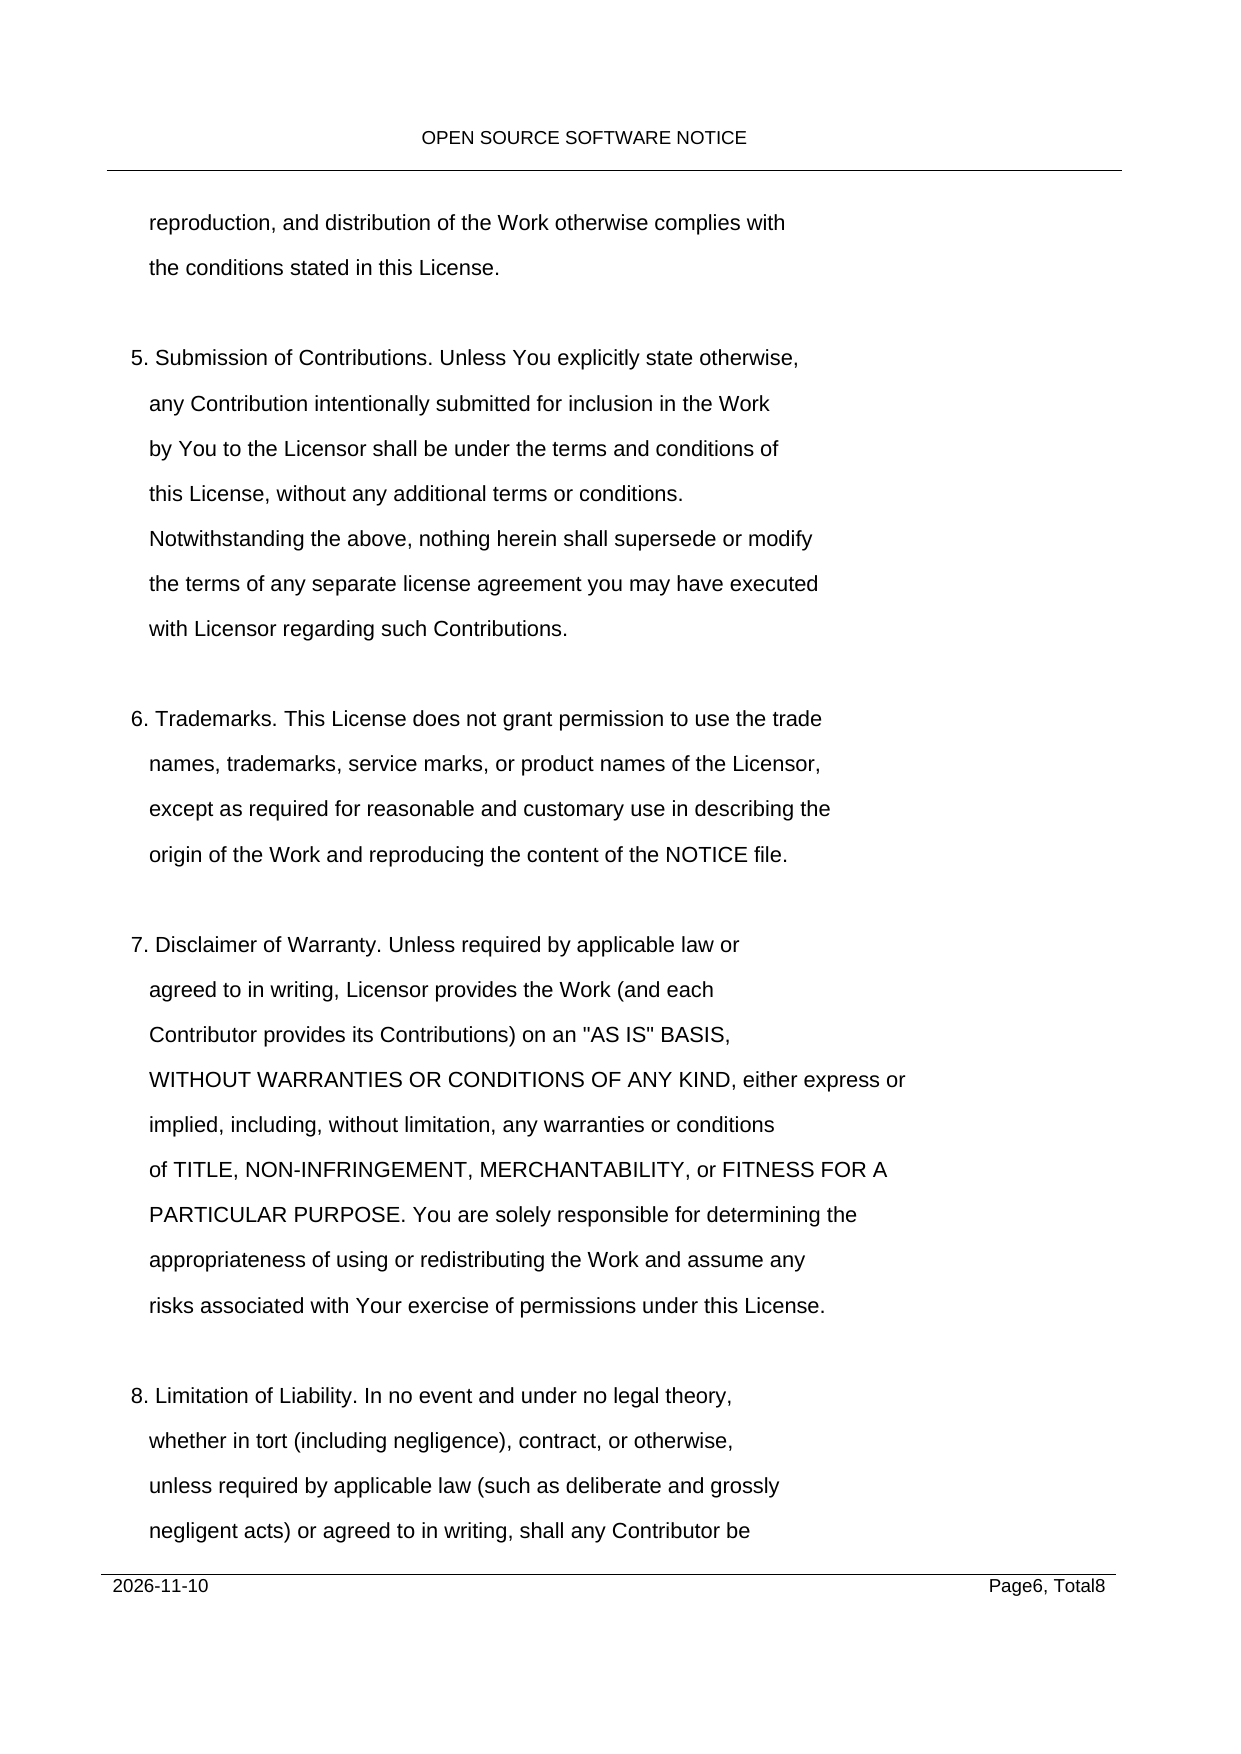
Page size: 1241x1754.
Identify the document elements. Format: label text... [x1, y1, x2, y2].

text negligent acts) or agreed to in writing, shall any Contributor be [112, 1514, 1128, 1547]
text names, trademarks, service marks, or product names of the Licensor, [112, 748, 1128, 780]
text 6. Trademarks. This License does not grant permission to use the trade [112, 702, 1128, 735]
text reproduction, and distribution of the Work otherwise complies with [112, 206, 1128, 239]
text with Licensor regarding such Contributions. [112, 612, 1128, 645]
text of TITLE, NON-INFRINGEMENT, MERCHANTABILITY, or FITNESS FOR A [112, 1153, 1128, 1186]
text by You to the Licensor shall be under the terms and conditions of [112, 432, 1128, 464]
text except as required for reasonable and customary use in describing the [112, 793, 1128, 825]
text Notwithstanding the above, nothing herein shall supersede or modify [112, 522, 1128, 554]
text Contributor provides its Contributions) on an "AS IS" BASIS, [112, 1018, 1128, 1051]
text any Contribution intentionally submitted for inclusion in the Work [112, 387, 1128, 419]
text risks associated with Your exercise of permissions under this License. [112, 1289, 1128, 1321]
text WITHOUT WARRANTIES OR CONDITIONS OF ANY KIND, either express or [112, 1063, 1128, 1096]
text PARTICULAR PURPOSE. You are solely responsible for determining the [112, 1199, 1128, 1231]
text 7. Disclaimer of Warranty. Unless required by applicable law or [112, 928, 1128, 961]
text whether in tort (including negligence), contract, or otherwise, [112, 1424, 1128, 1457]
text this License, without any additional terms or conditions. [112, 477, 1128, 509]
text origin of the Work and reproducing the content of the NOTICE file. [112, 838, 1128, 870]
text appropriateness of using or redistributing the Work and assume any [112, 1244, 1128, 1276]
text unless required by applicable law (such as deliberate and grossly [112, 1469, 1128, 1502]
text implied, including, without limitation, any warranties or conditions [112, 1108, 1128, 1141]
text agreed to in writing, Licensor provides the Work (and each [112, 973, 1128, 1006]
text the conditions stated in this License. [112, 251, 1128, 284]
text 5. Submission of Contributions. Unless You explicitly state otherwise, [112, 342, 1128, 374]
text the terms of any separate license agreement you may have executed [112, 567, 1128, 600]
text 8. Limitation of Liability. In no event and under no legal theory, [112, 1379, 1128, 1412]
